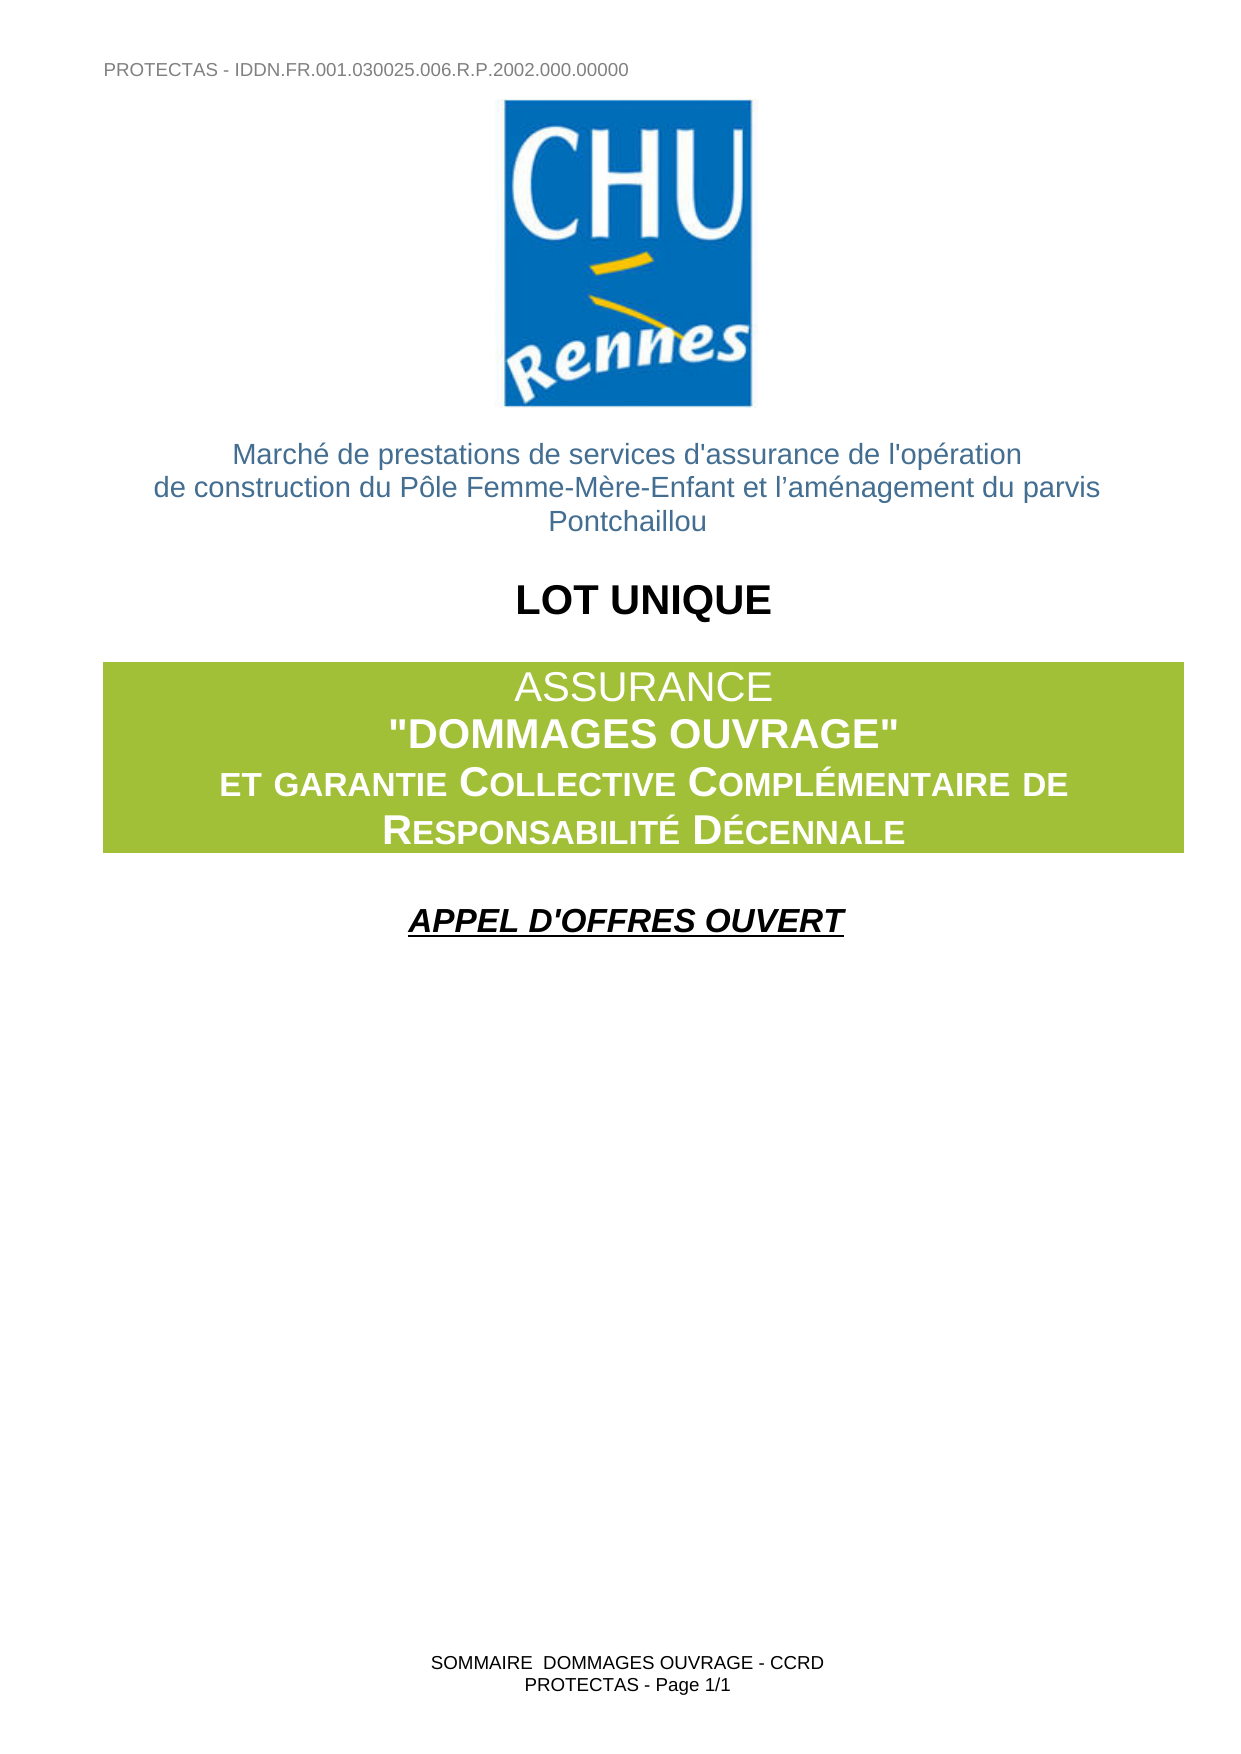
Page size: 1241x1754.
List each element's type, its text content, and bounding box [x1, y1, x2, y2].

text ASSURANCE [103, 662, 1184, 710]
text APPEL D'OFFRES OUVERT [103, 901, 1152, 940]
text et garantie Collective Complémentaire de Responsabilité Décennale [103, 758, 1184, 853]
text Marché de prestations de services d'assurance de l'opération [103, 437, 1152, 470]
text "DOMMAGES OUVRAGE" [103, 710, 1184, 758]
text de construction du Pôle Femme-Mère-Enfant et l’aménagement du parvis Pontchaillou [103, 470, 1152, 537]
text LOT UNIQUE [103, 576, 1184, 623]
picture [396, 99, 859, 408]
